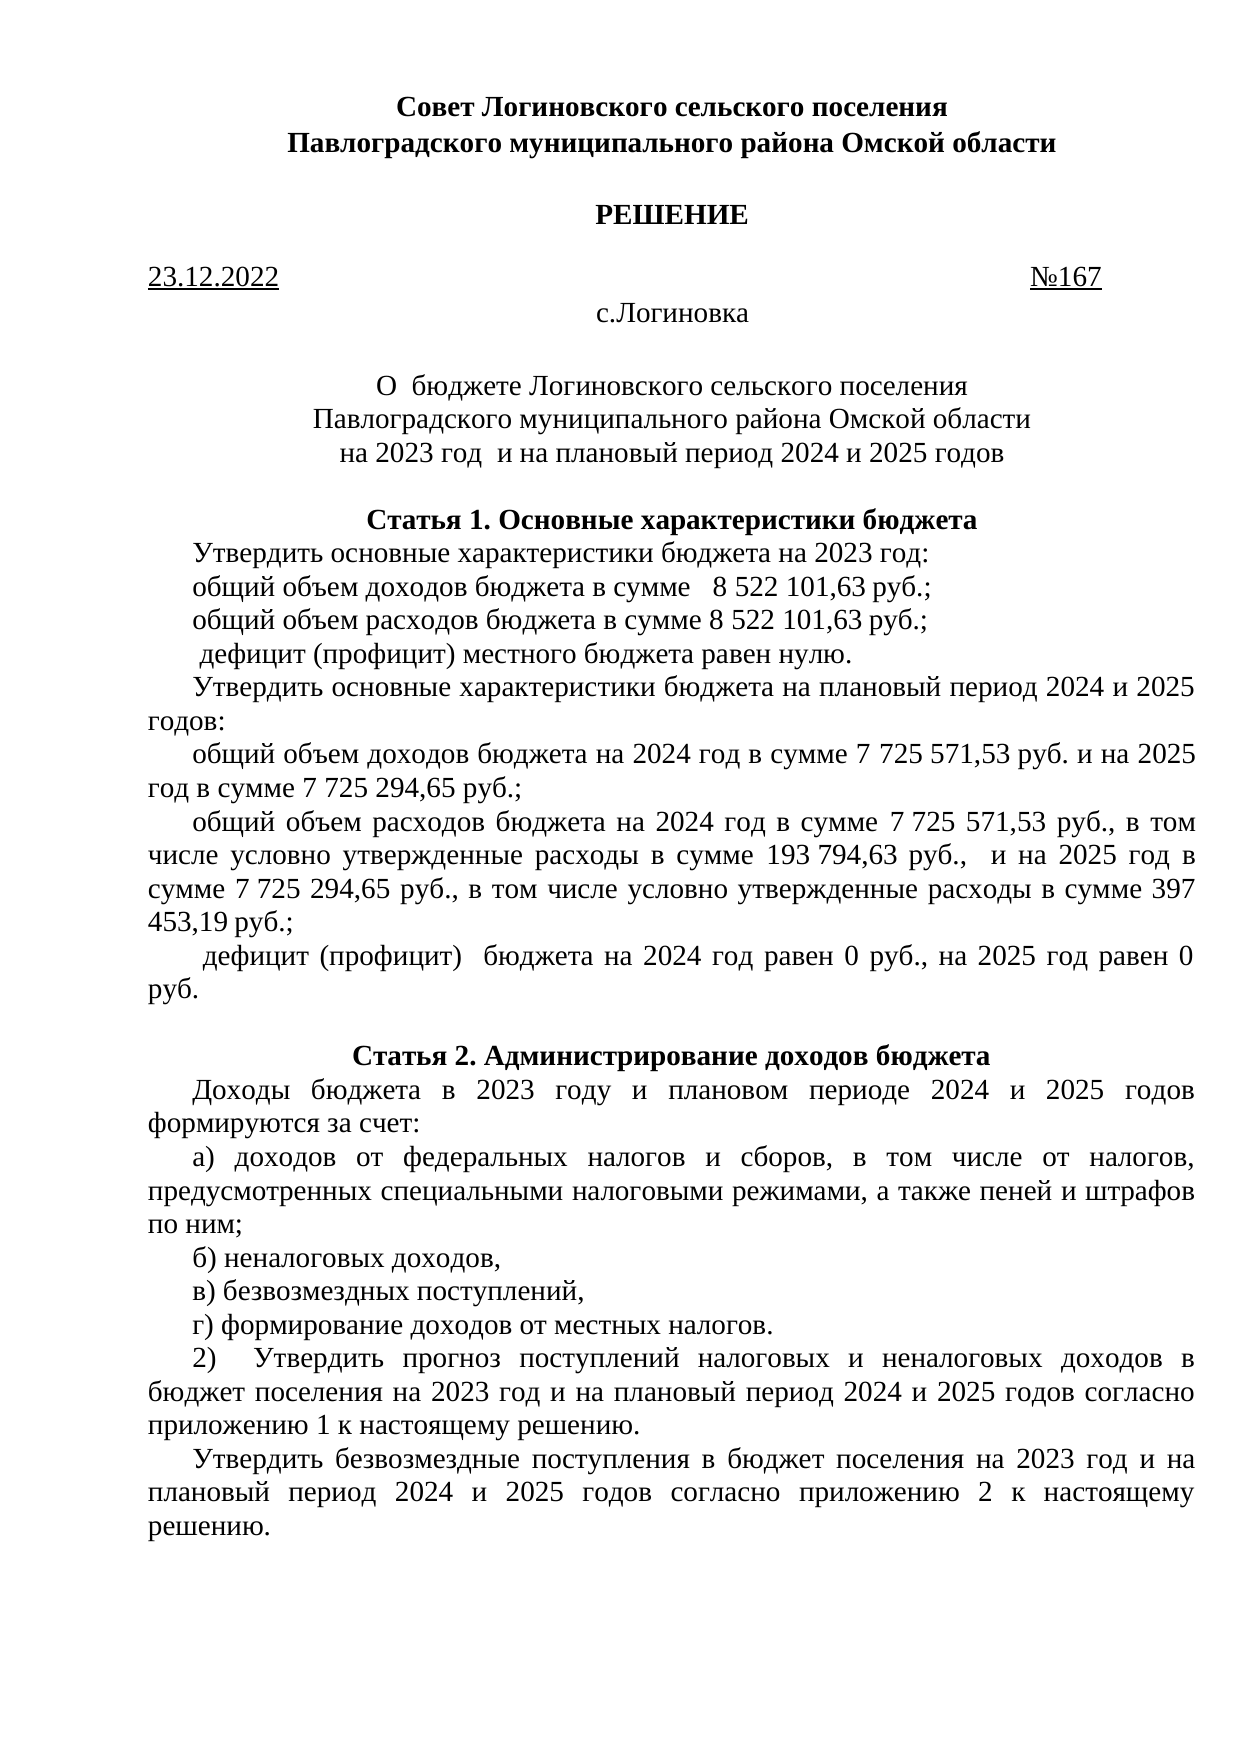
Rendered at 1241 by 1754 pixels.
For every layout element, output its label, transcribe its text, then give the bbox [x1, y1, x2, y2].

text а) доходов от федеральных налогов и сборов, в том числе от налогов, предусмотренных специальными налоговыми режимами, а также пеней и штрафов по ним; [148, 1139, 1196, 1240]
text 2) Утвердить прогноз поступлений налоговых и неналоговых доходов в бюджет поселения на 2023 год и на плановый период 2024 и 2025 годов согласно приложению 1 к настоящему решению. [148, 1340, 1196, 1441]
text Доходы бюджета в 2023 году и плановом периоде 2024 и 2025 годов формируются за счет: [148, 1072, 1196, 1139]
text с.Логиновка [148, 295, 1197, 329]
text Утвердить основные характеристики бюджета на 2023 год: [148, 535, 1196, 569]
text б) неналоговых доходов, [148, 1240, 1196, 1273]
text Статья 2. Администрирование доходов бюджета [148, 1038, 1196, 1072]
text общий объем расходов бюджета на 2024 год в сумме 7 725 571,53 руб., в том числе условно утвержденные расходы в сумме 193 794,63 руб., и на 2025 год в сумме 7 725 294,65 руб., в том числе условно утвержденные расходы в сумме 397 453,19 руб.; [148, 804, 1196, 938]
text Утвердить безвозмездные поступления в бюджет поселения на 2023 год и на плановый период 2024 и 2025 годов согласно приложению 2 к настоящему решению. [148, 1441, 1196, 1542]
text Статья 1. Основные характеристики бюджета [148, 502, 1196, 535]
text на 2023 год и на плановый период 2024 и 2025 годов [148, 435, 1196, 468]
text Павлоградского муниципального района Омской области [148, 125, 1196, 158]
text общий объем расходов бюджета в сумме 8 522 101,63 руб.; [148, 602, 1196, 636]
text 23.12.2022 №167 [148, 259, 1196, 293]
text Утвердить основные характеристики бюджета на плановый период 2024 и 2025 годов: [148, 669, 1196, 737]
text О бюджете Логиновского сельского поселения [148, 368, 1196, 401]
text дефицит (профицит) бюджета на 2024 год равен 0 руб., на 2025 год равен 0 руб. [148, 938, 1196, 1005]
text дефицит (профицит) местного бюджета равен нулю. [148, 636, 1196, 669]
text Павлоградского муниципального района Омской области [148, 401, 1196, 435]
text РЕШЕНИЕ [148, 197, 1196, 231]
text общий объем доходов бюджета в сумме 8 522 101,63 руб.; [148, 569, 1196, 602]
text Совет Логиновского сельского поселения [148, 89, 1196, 122]
text общий объем доходов бюджета на 2024 год в сумме 7 725 571,53 руб. и на 2025 год в сумме 7 725 294,65 руб.; [148, 737, 1196, 804]
text г) формирование доходов от местных налогов. [148, 1307, 1196, 1340]
text в) безвозмездных поступлений, [148, 1273, 1196, 1307]
